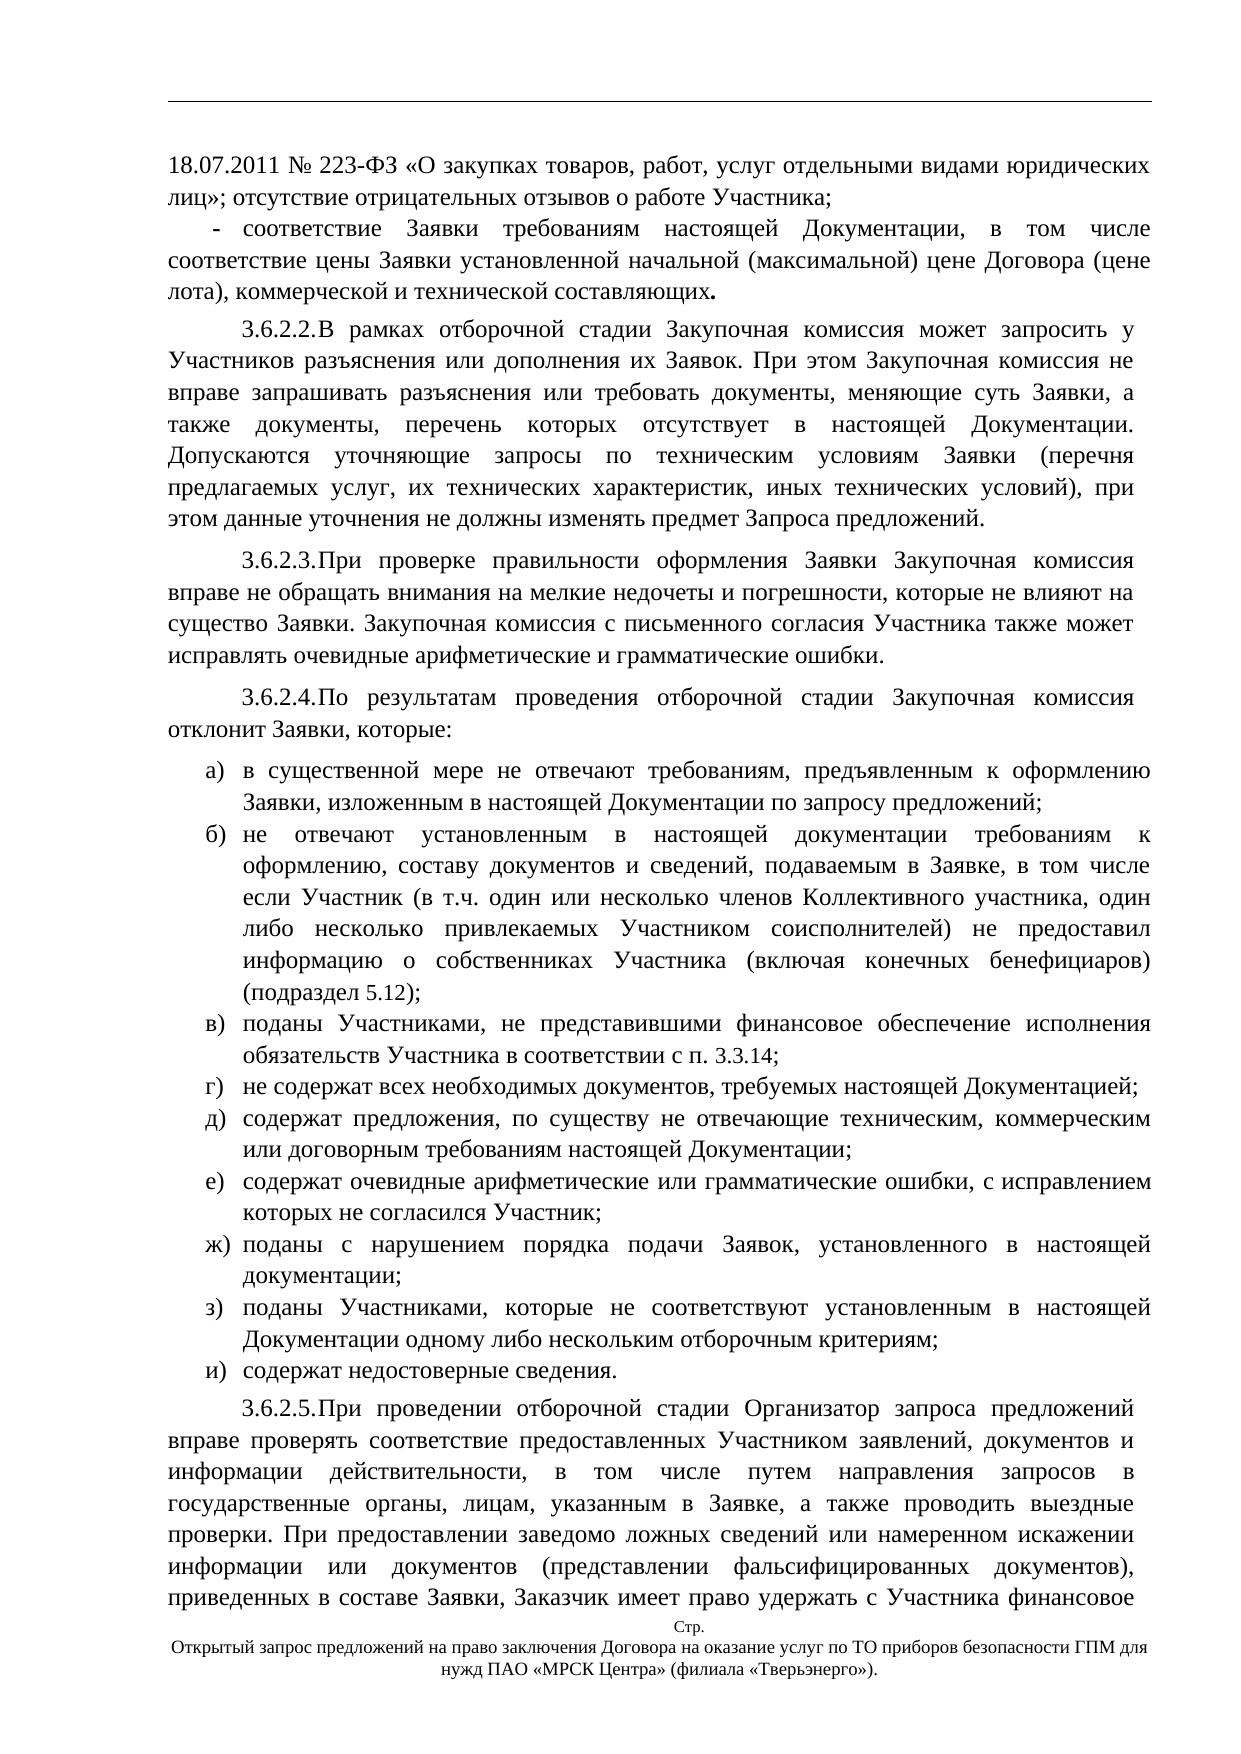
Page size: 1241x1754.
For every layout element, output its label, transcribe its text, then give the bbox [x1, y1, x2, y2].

list В рамках отборочной стадии Закупочная комиссия может запросить у Участников разъяснения или дополнения их Заявок. При этом Закупочная комиссия не вправе запрашивать разъяснения или требовать документы, меняющие суть Заявки, а также документы, перечень которых отсутствует в настоящей Документации. Допускаются уточняющие запросы по техническим условиям Заявки (перечня предлагаемых услуг, их технических характеристик, иных технических условий), при этом данные уточнения не должны изменять предмет Запроса предложений. [168, 314, 1135, 532]
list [168, 150, 1152, 210]
list поданы Участниками, которые не соответствуют установленным в настоящей Документации одному либо нескольким отборочным критериям; [205, 1292, 1152, 1352]
list содержат предложения, по существу не отвечающие техническим, коммерческим или договорным требованиям настоящей Документации; [205, 1103, 1152, 1163]
list По результатам проведения отборочной стадии Закупочная комиссия отклонит Заявки, которые: [168, 682, 1135, 742]
list поданы с нарушением порядка подачи Заявок, установленного в настоящей документации; [205, 1229, 1152, 1289]
list содержат очевидные арифметические или грамматические ошибки, с исправлением которых не согласился Участник; [205, 1166, 1152, 1226]
list При проверке правильности оформления Заявки Закупочная комиссия вправе не обращать внимания на мелкие недочеты и погрешности, которые не влияют на существо Заявки. Закупочная комиссия с письменного согласия Участника также может исправлять очевидные арифметические и грамматические ошибки. [168, 545, 1135, 669]
list поданы Участниками, не представившими финансовое обеспечение исполнения обязательств Участника в соответствии с п. 3.3.14; [205, 1008, 1152, 1068]
list в существенной мере не отвечают требованиям, предъявленным к оформлению Заявки, изложенным в настоящей Документации по запросу предложений; [205, 756, 1152, 816]
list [168, 1393, 1135, 1611]
list соответствие Заявки требованиям настоящей Документации, в том числе соответствие цены Заявки установленной начальной (максимальной) цене Договора (цене лота), коммерческой и технической составляющих. [168, 213, 1152, 305]
list содержат недостоверные сведения. [205, 1355, 1152, 1384]
list не содержат всех необходимых документов, требуемых настоящей Документацией; [205, 1071, 1152, 1100]
list не отвечают установленным в настоящей документации требованиям к оформлению, составу документов и сведений, подаваемым в Заявке, в том числе если Участник (в т.ч. один или несколько членов Коллективного участника, один либо несколько привлекаемых Участником соисполнителей) не предоставил информацию о собственниках Участника (включая конечных бенефициаров) (подраздел 5.12); [205, 819, 1152, 1005]
